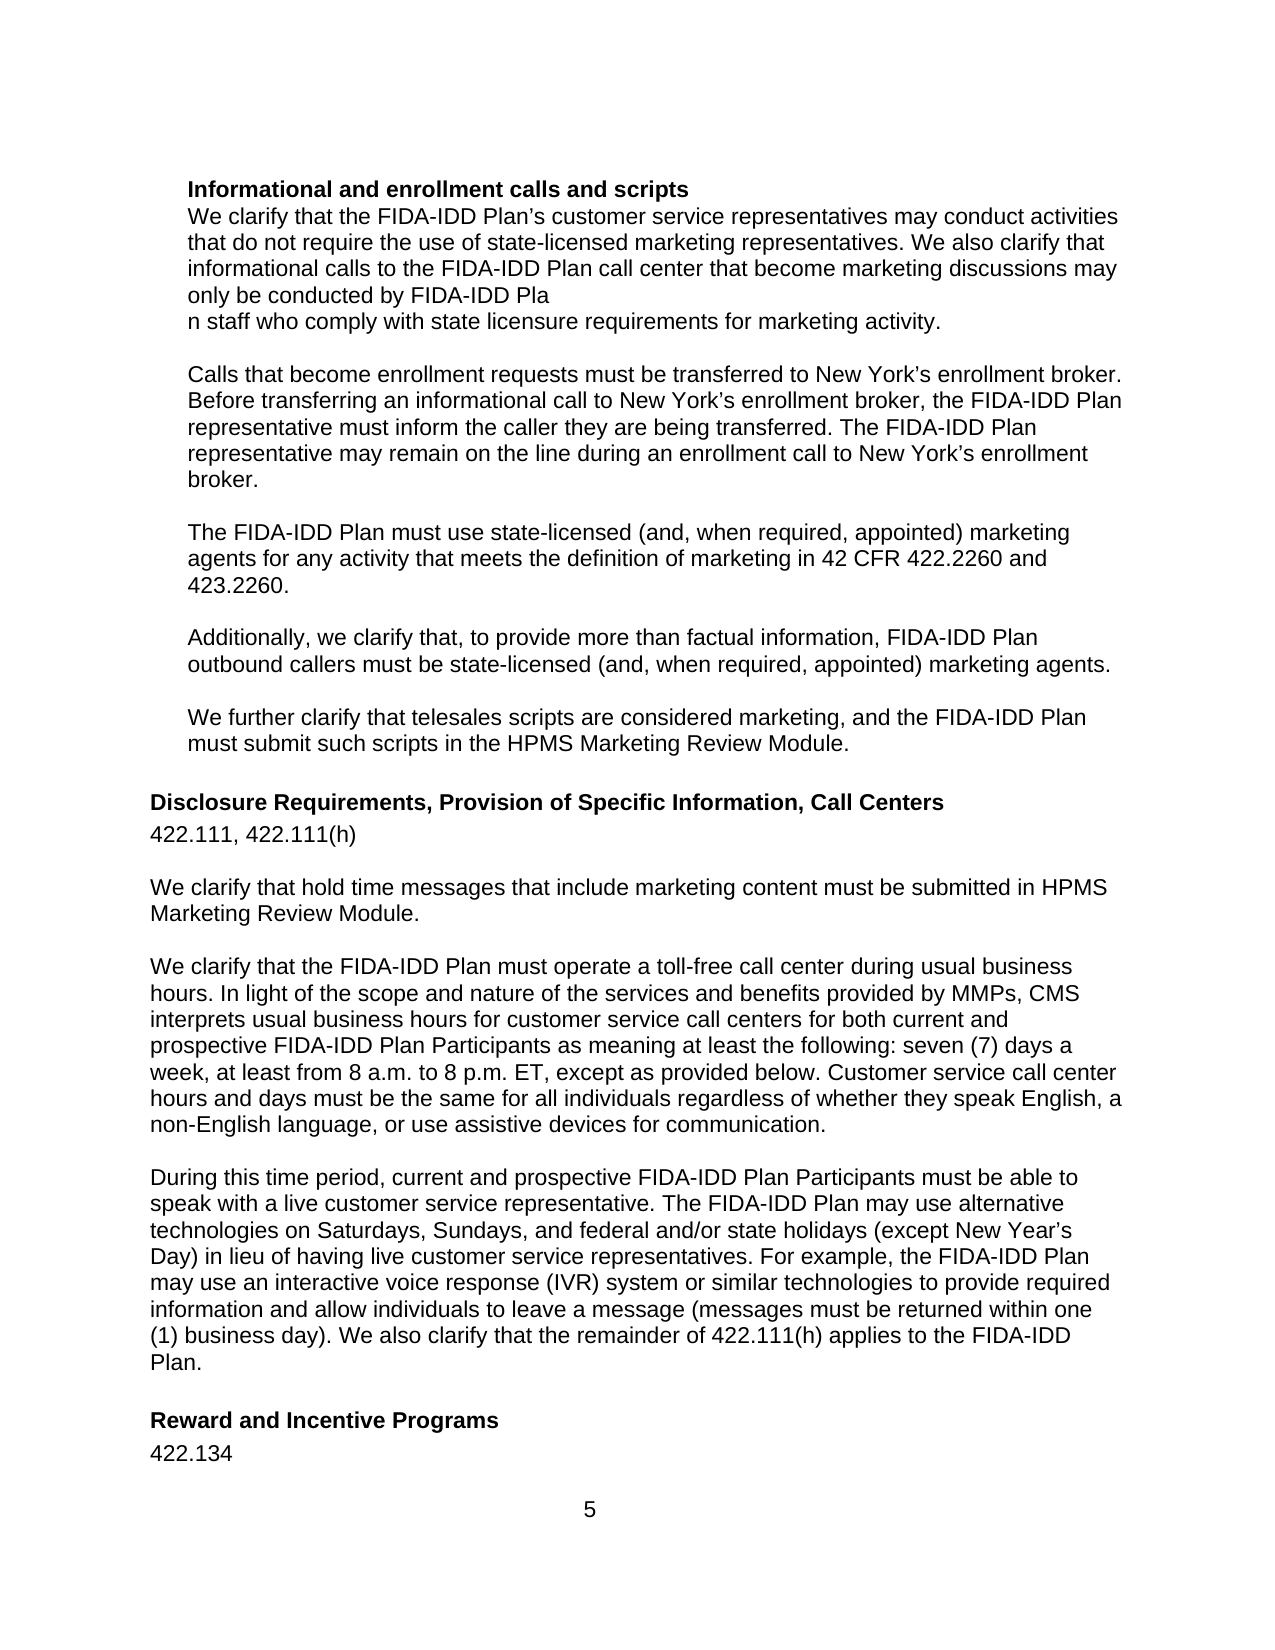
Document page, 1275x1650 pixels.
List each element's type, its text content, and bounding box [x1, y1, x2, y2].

text During this time period, current and prospective FIDA-IDD Plan Participants must be able to speak with a live customer service representative. The FIDA-IDD Plan may use alternative technologies on Saturdays, Sundays, and federal and/or state holidays (except New Year’s Day) in lieu of having live customer service representatives. For example, the FIDA-IDD Plan may use an interactive voice response (IVR) system or similar technologies to provide required information and allow individuals to leave a message (messages must be returned within one (1) business day). We also clarify that the remainder of 422.111(h) applies to the FIDA-IDD Plan. [150, 1164, 1125, 1375]
text We clarify that the FIDA-IDD Plan’s customer service representatives may conduct activities that do not require the use of state-licensed marketing representatives. We also clarify that informational calls to the FIDA-IDD Plan call center that become marketing discussions may only be conducted by FIDA-IDD Pla [187, 203, 1125, 308]
text Calls that become enrollment requests must be transferred to New York’s enrollment broker. Before transferring an informational call to New York’s enrollment broker, the FIDA-IDD Plan representative must inform the caller they are being transferred. The FIDA-IDD Plan representative may remain on the line during an enrollment call to New York’s enrollment broker. [187, 361, 1125, 493]
text We clarify that hold time messages that include marketing content must be submitted in HPMS Marketing Review Module. [150, 874, 1125, 927]
text 422.134 [150, 1440, 1125, 1466]
text The FIDA-IDD Plan must use state-licensed (and, when required, appointed) marketing agents for any activity that meets the definition of marketing in 42 CFR 422.2260 and 423.2260. [187, 519, 1125, 598]
text We further clarify that telesales scripts are considered marketing, and the FIDA-IDD Plan must submit such scripts in the HPMS Marketing Review Module. [187, 703, 1125, 756]
text 422.111, 422.111(h) [150, 821, 1125, 848]
subtitle Informational and enrollment calls and scripts [187, 176, 1125, 203]
subtitle Disclosure Requirements, Provision of Specific Information, Call Centers [150, 789, 1125, 815]
text n staff who comply with state licensure requirements for marketing activity. [187, 308, 1125, 334]
subtitle Reward and Incentive Programs [150, 1407, 1125, 1434]
text Additionally, we clarify that, to provide more than factual information, FIDA-IDD Plan outbound callers must be state-licensed (and, when required, appointed) marketing agents. [187, 624, 1125, 677]
text We clarify that the FIDA-IDD Plan must operate a toll-free call center during usual business hours. In light of the scope and nature of the services and benefits provided by MMPs, CMS interprets usual business hours for customer service call centers for both current and prospective FIDA-IDD Plan Participants as meaning at least the following: seven (7) days a week, at least from 8 a.m. to 8 p.m. ET, except as provided below. Customer service call center hours and days must be the same for all individuals regardless of whether they speak English, a non-English language, or use assistive devices for communication. [150, 953, 1125, 1138]
